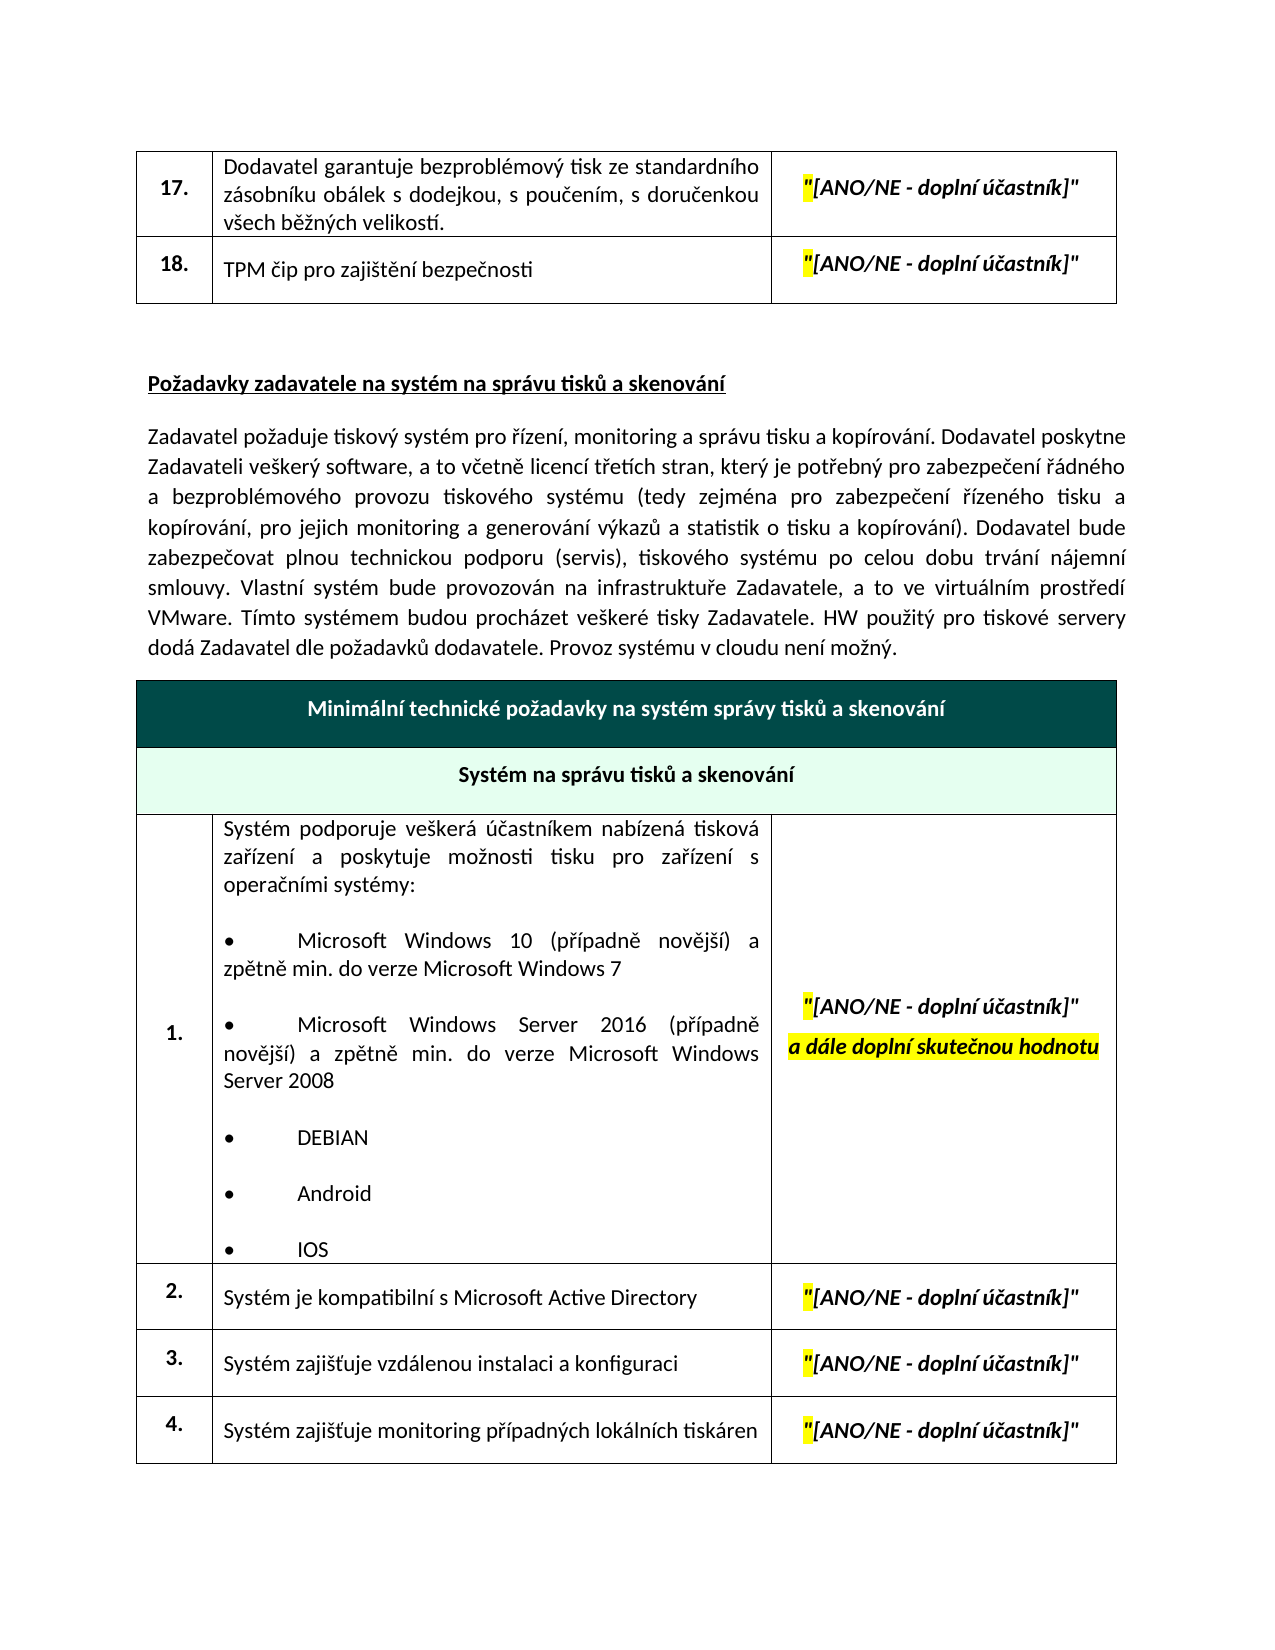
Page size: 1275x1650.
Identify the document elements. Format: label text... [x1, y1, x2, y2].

table_cell 4. [137, 1397, 212, 1462]
table_cell 3. [137, 1330, 212, 1396]
table_cell 1. [137, 815, 212, 1263]
table_cell 2. [137, 1264, 212, 1329]
table_header Minimální technické požadavky na systém správy tisků a skenování [137, 681, 1116, 747]
table_cell Systém zajišťuje monitoring případných lokálních tiskáren [213, 1397, 771, 1462]
text Požadavky zadavatele na systém na správu tisků a skenování [148, 369, 1127, 397]
table_cell Systém na správu tisků a skenování [137, 748, 1116, 813]
table_cell "[ANO/NE - doplní účastník]" [772, 237, 1116, 302]
table_cell 17. [137, 152, 212, 236]
table_cell "[ANO/NE - doplní účastník]" [772, 152, 1116, 236]
table_cell Systém zajišťuje vzdálenou instalaci a konfiguraci [213, 1330, 771, 1396]
table_cell TPM čip pro zajištění bezpečnosti [213, 237, 771, 302]
table_cell "[ANO/NE - doplní účastník]" [772, 1330, 1116, 1396]
table_cell Systém je kompatibilní s Microsoft Active Directory [213, 1264, 771, 1329]
table_cell Dodavatel garantuje bezproblémový tisk ze standardního zásobníku obálek s dodejkou, s poučením, s doručenkou všech běžných velikostí. [213, 152, 771, 236]
table_cell "[ANO/NE - doplní účastník]" a dále doplní skutečnou hodnotu [772, 815, 1116, 1263]
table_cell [772, 1397, 1116, 1462]
text Zadavatel požaduje tiskový systém pro řízení, monitoring a správu tisku a kopírování. Dodavatel poskytne Zadavateli veškerý software, a to včetně licencí třetích stran, který je potřebný pro zabezpečení řádného a bezproblémového provozu tiskového systému (tedy zejména pro zabezpečení řízeného tisku a kopírování, pro jejich monitoring a generování výkazů a statistik o tisku a kopírování). Dodavatel bude zabezpečovat plnou technickou podporu (servis), tiskového systému po celou dobu trvání nájemní smlouvy. Vlastní systém bude provozován na infrastruktuře Zadavatele, a to ve virtuálním prostředí VMware. Tímto systémem budou procházet veškeré tisky Zadavatele. HW použitý pro tiskové servery dodá Zadavatel dle požadavků dodavatele. Provoz systému v cloudu není možný. [148, 422, 1127, 661]
table_cell "[ANO/NE - doplní účastník]" [772, 1264, 1116, 1329]
table_cell Systém podporuje veškerá účastníkem nabízená tisková zařízení a poskytuje možnosti tisku pro zařízení s operačními systémy: • Microsoft Windows 10 (případně novější) a zpětně min. do verze Microsoft Windows 7 • Microsoft Windows Server 2016 (případně novější) a zpětně min. do verze Microsoft Windows Server 2008 • DEBIAN • Android • IOS [213, 815, 771, 1263]
table_cell 18. [137, 237, 212, 302]
